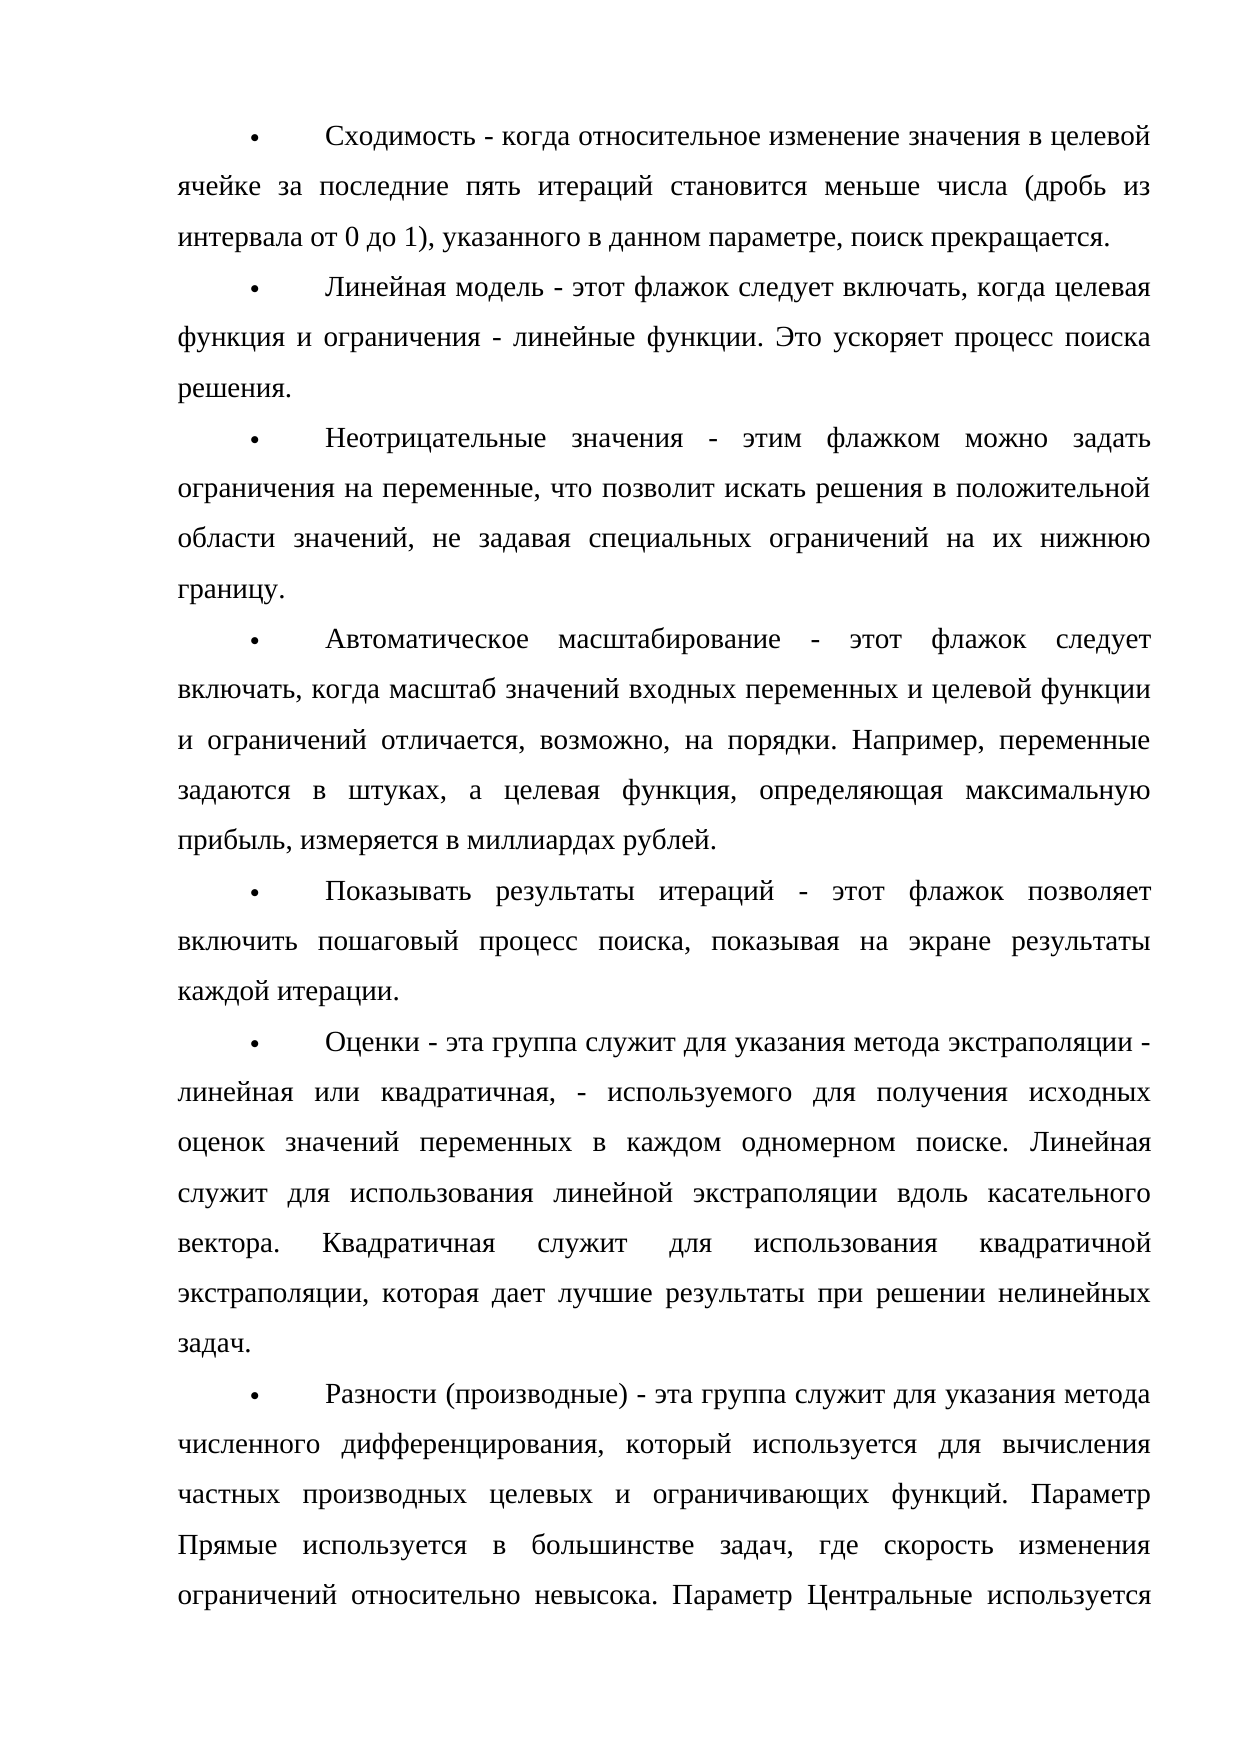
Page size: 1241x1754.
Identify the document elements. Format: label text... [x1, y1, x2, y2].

list Показывать результаты итераций - этот флажок позволяет включить пошаговый процесс поиска, показывая на экране результаты каждой итерации. [177, 873, 1152, 1007]
list Автоматическое масштабирование - этот флажок следует включать, когда масштаб значений входных переменных и целевой функции и ограничений отличается, возможно, на порядки. Например, переменные задаются в штуках, а целевая функция, определяющая максимальную прибыль, измеряется в миллиардах рублей. [177, 621, 1152, 856]
list Оценки - эта группа служит для указания метода экстраполяции - линейная или квадратичная, - используемого для получения исходных оценок значений переменных в каждом одномерном поиске. Линейная служит для использования линейной экстраполяции вдоль касательного вектора. Квадратичная служит для использования квадратичной экстраполяции, которая дает лучшие результаты при решении нелинейных задач. [177, 1024, 1152, 1359]
list Неотрицательные значения - этим флажком можно задать ограничения на переменные, что позволит искать решения в положительной области значений, не задавая специальных ограничений на их нижнюю границу. [177, 420, 1152, 604]
list Линейная модель - этот флажок следует включать, когда целевая функция и ограничения - линейные функции. Это ускоряет процесс поиска решения. [177, 269, 1152, 403]
list Сходимость - когда относительное изменение значения в целевой ячейке за последние пять итераций становится меньше числа (дробь из интервала от 0 до 1), указанного в данном параметре, поиск прекращается. [177, 118, 1152, 252]
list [177, 1376, 1152, 1611]
